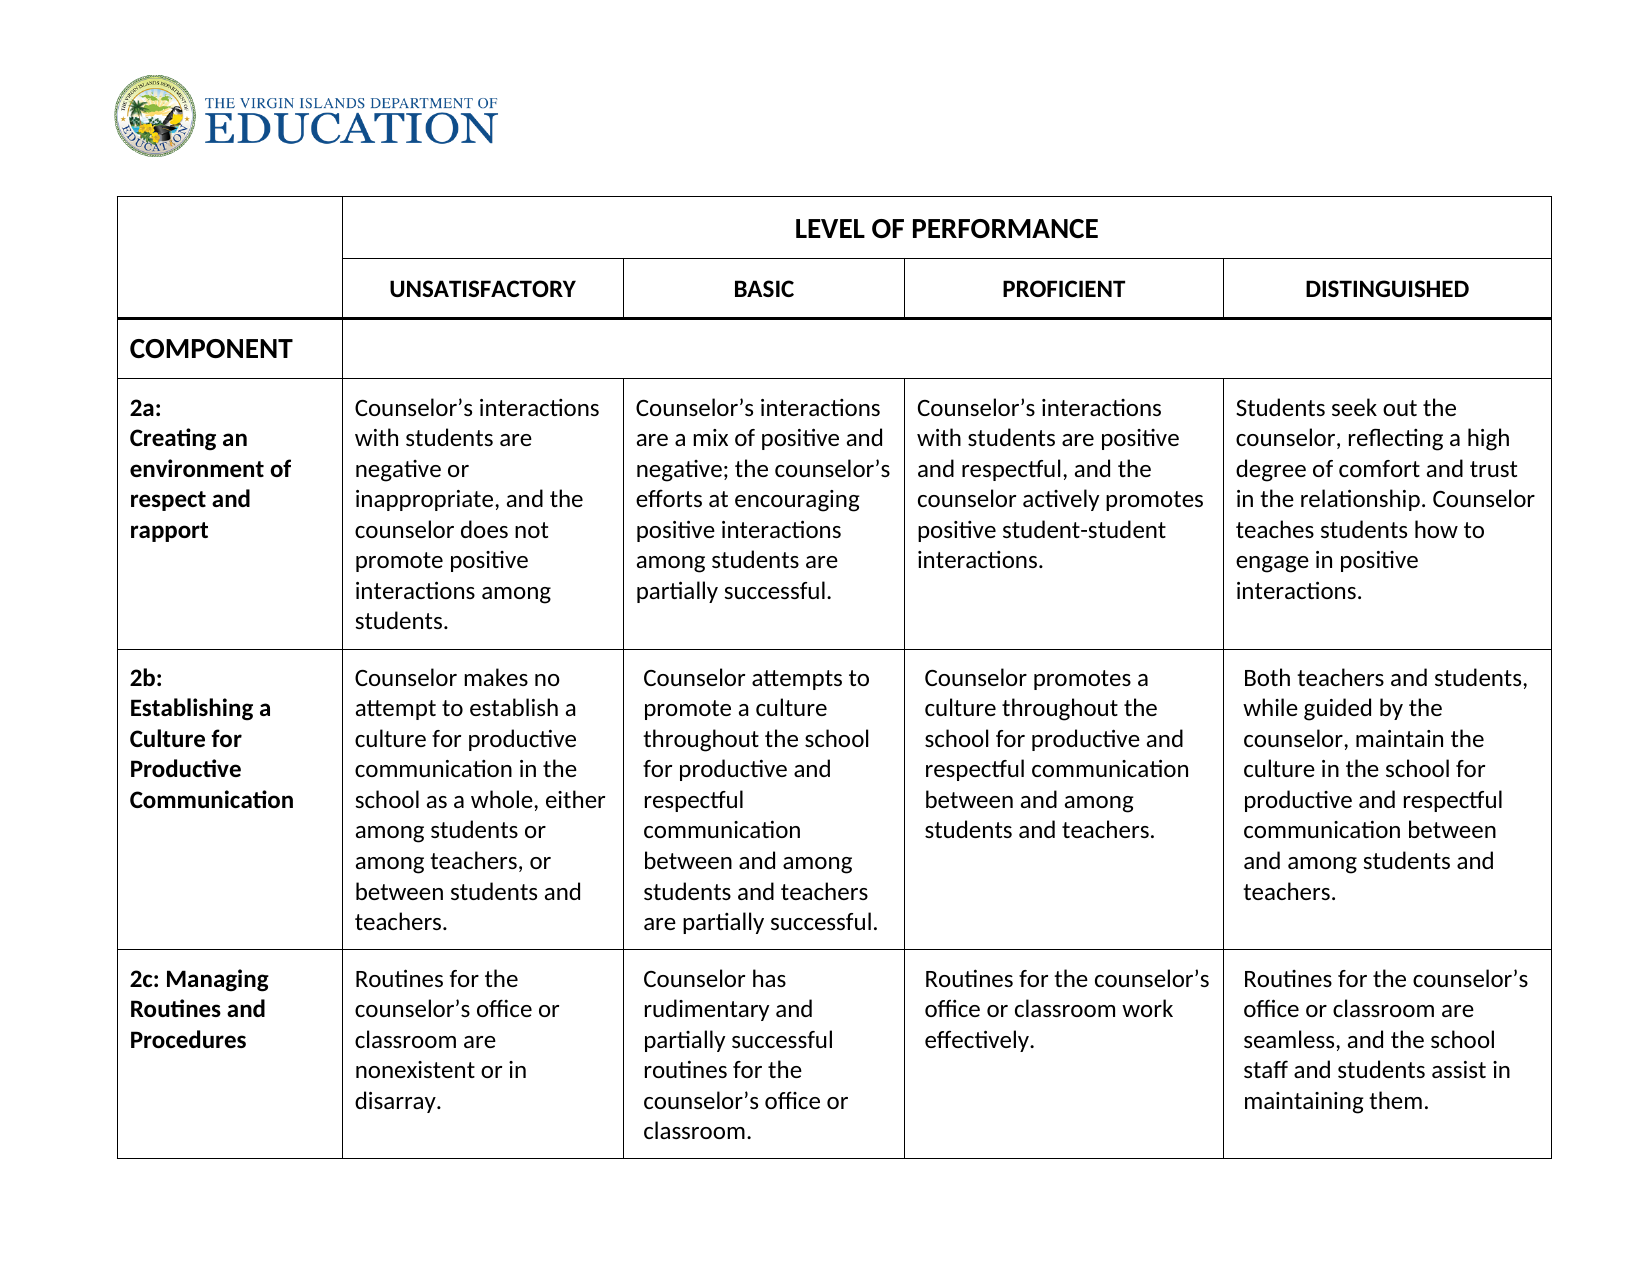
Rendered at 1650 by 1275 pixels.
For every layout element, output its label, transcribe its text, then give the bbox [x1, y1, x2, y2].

picture [114, 75, 502, 157]
table_cell 2c: Managing Routines and Procedures [118, 950, 342, 1158]
table_cell Students seek out the counselor, reflecting a high degree of comfort and trust in the relationship. Counselor teaches students how to engage in positive interactions. [1224, 379, 1551, 648]
table_cell [343, 320, 1551, 378]
table_cell Counselor attempts to promote a culture throughout the school for productive and respectful communication between and among students and teachers are partially successful. [624, 650, 904, 949]
table_cell Both teachers and students, while guided by the counselor, maintain the culture in the school for productive and respectful communication between and among students and teachers. [1224, 650, 1551, 949]
table_cell Counselor’s interactions with students are negative or inappropriate, and the counselor does not promote positive interactions among students. [343, 379, 623, 648]
table_cell Distinguished [1224, 259, 1551, 317]
table_header Level of Performance [343, 197, 1551, 258]
table_cell COMPONENT [118, 320, 342, 378]
table_cell Counselor’s interactions are a mix of positive and negative; the counselor’s efforts at encouraging positive interactions among students are partially successful. [624, 379, 904, 648]
table_cell Basic [624, 259, 904, 317]
table_cell Unsatisfactory [343, 259, 623, 317]
table_cell Counselor has rudimentary and partially successful routines for the counselor’s office or classroom. [624, 950, 904, 1158]
table_cell Counselor’s interactions with students are positive and respectful, and the counselor actively promotes positive student-student interactions. [905, 379, 1223, 648]
table_cell 2a: Creating an environment of respect and rapport [118, 379, 342, 648]
table_cell Counselor makes no attempt to establish a culture for productive communication in the school as a whole, either among students or among teachers, or between students and teachers. [343, 650, 623, 949]
table_cell Proficient [905, 259, 1223, 317]
table_cell Counselor promotes a culture throughout the school for productive and respectful communication between and among students and teachers. [905, 650, 1223, 949]
table_cell 2b: Establishing a Culture for Productive Communication [118, 650, 342, 949]
table_cell Routines for the counselor’s office or classroom are seamless, and the school staff and students assist in maintaining them. [1224, 950, 1551, 1158]
table_cell Routines for the counselor’s office or classroom work effectively. [905, 950, 1223, 1158]
table_cell Routines for the counselor’s office or classroom are nonexistent or in disarray. [343, 950, 623, 1158]
table_header [118, 197, 342, 317]
